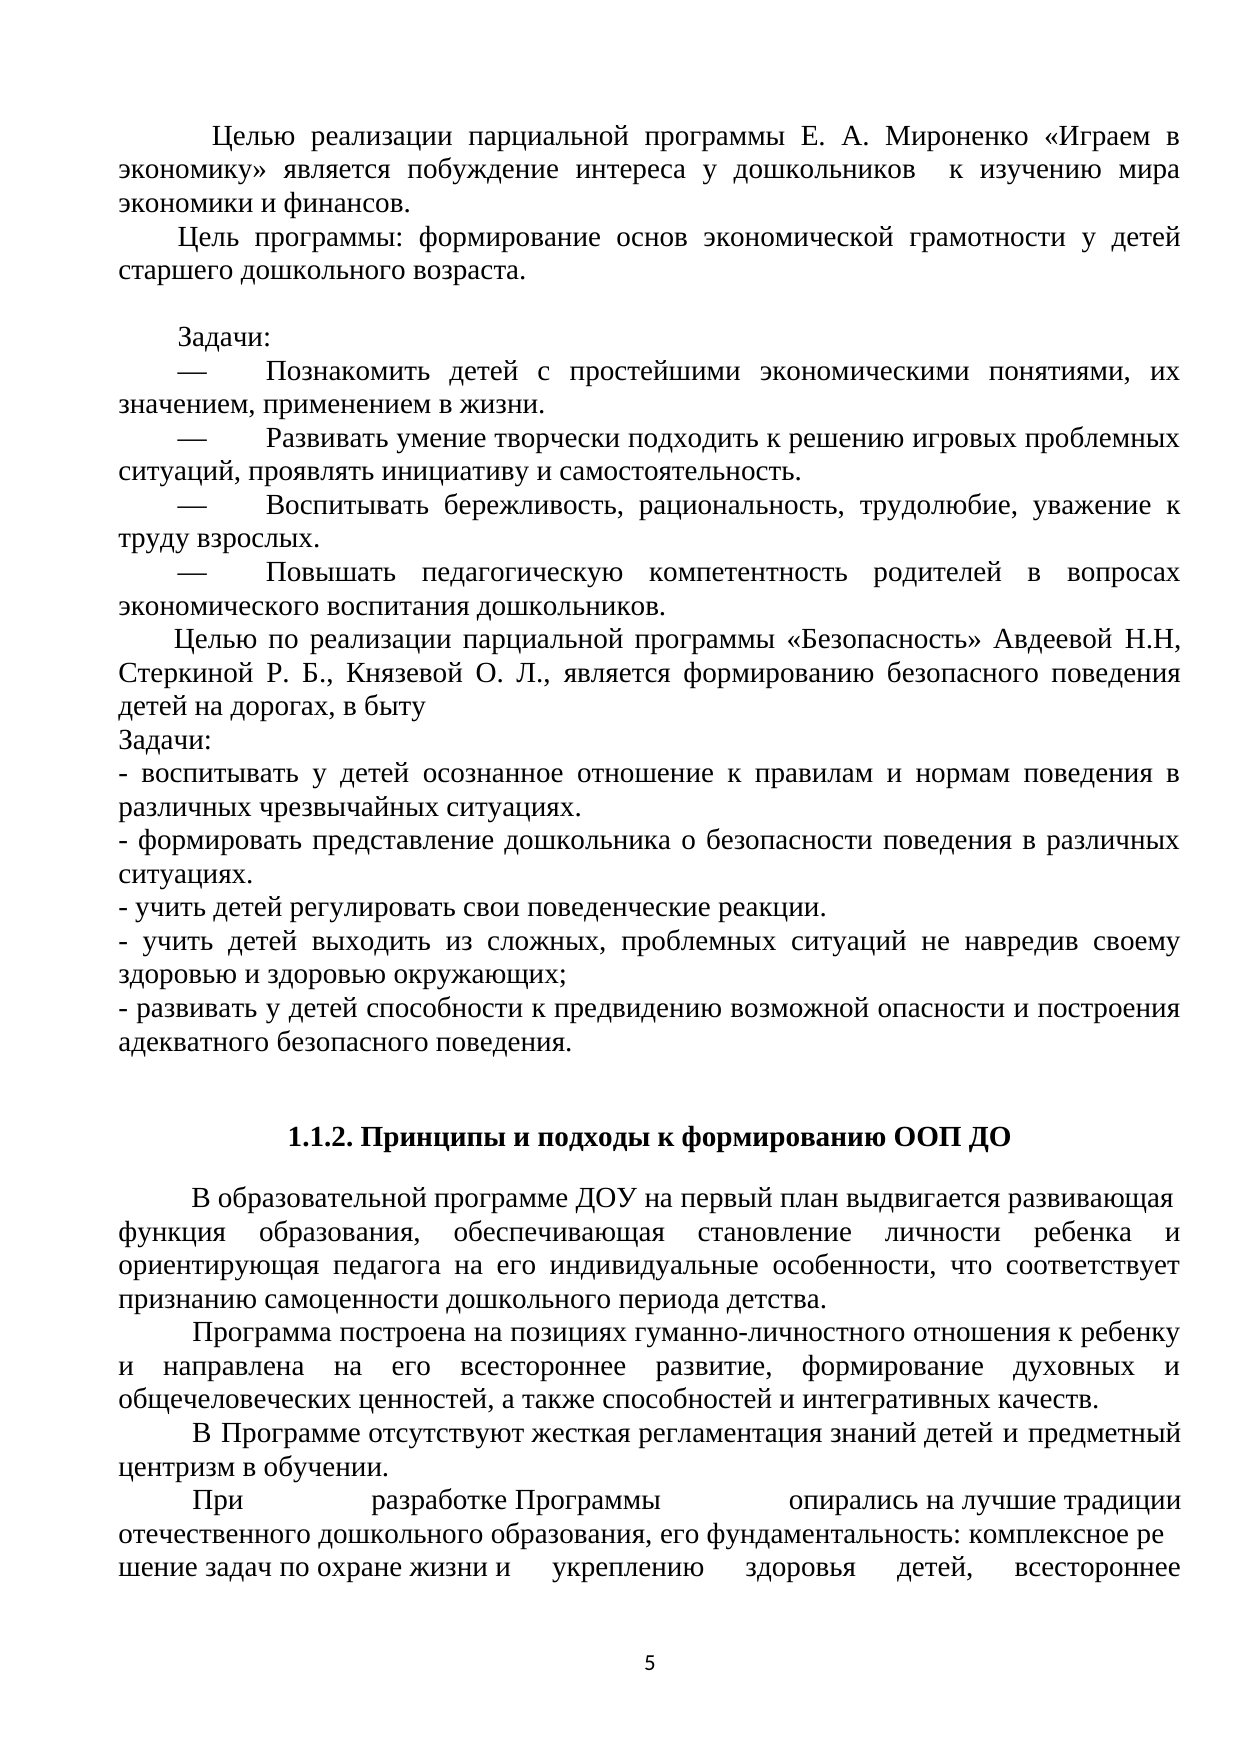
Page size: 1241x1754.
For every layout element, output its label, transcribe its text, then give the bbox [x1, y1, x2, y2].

text ― Развивать умение творчески подходить к решению игровых проблемных ситуаций, проявлять инициативу и самостоятельность. [118, 420, 1181, 487]
text - формировать представление дошкольника о безопасности поведения в различных ситуациях. [118, 822, 1181, 889]
text В образовательной программе ДОУ на первый план выдвигается развивающая [118, 1180, 1181, 1214]
text - учить детей выходить из сложных, проблемных ситуаций не навредив своему здоровью и здоровью окружающих; [118, 923, 1181, 990]
text В Программе отсутствуют жесткая регламентация знаний детей и предметный центризм в обучении. [118, 1415, 1181, 1482]
text Цель программы: формирование основ экономической грамотности у детей старшего дошкольного возраста. [118, 219, 1181, 286]
text - учить детей регулировать свои поведенческие реакции. [118, 889, 1181, 923]
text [118, 1482, 1181, 1583]
text Задачи: [118, 722, 1181, 755]
text - развивать у детей способности к предвидению возможной опасности и построения адекватного безопасного поведения. [118, 990, 1181, 1057]
text Целью реализации парциальной программы Е. А. Мироненко «Играем в экономику» является побуждение интереса у дошкольников к изучению мира экономики и финансов. [118, 118, 1181, 219]
text Программа построена на позициях гуманно-личностного отношения к ребенку и направлена на его всестороннее развитие, формирование духовных и общечеловеческих ценностей, а также способностей и интегративных качеств. [118, 1314, 1181, 1415]
text - воспитывать у детей осознанное отношение к правилам и нормам поведения в различных чрезвычайных ситуациях. [118, 755, 1181, 822]
text ― Повышать педагогическую компетентность родителей в вопросах экономического воспитания дошкольников. [118, 554, 1181, 621]
text Целью по реализации парциальной программы «Безопасность» Авдеевой Н.Н, Стеркиной Р. Б., Князевой О. Л., является формированию безопасного поведения детей на дорогах, в быту [118, 621, 1181, 722]
text ― Воспитывать бережливость, рациональность, трудолюбие, уважение к труду взрослых. [118, 487, 1181, 554]
text ― Познакомить детей с простейшими экономическими понятиями, их значением, применением в жизни. [118, 353, 1181, 420]
text 1.1.2. Принципы и подходы к формированию ООП ДО [118, 1119, 1181, 1152]
text функция образования, обеспечивающая становление личности ребенка и ориентирующая педагога на его индивидуальные особенности, что соответствует признанию самоценности дошкольного периода детства. [118, 1214, 1181, 1314]
text Задачи: [118, 319, 1181, 353]
